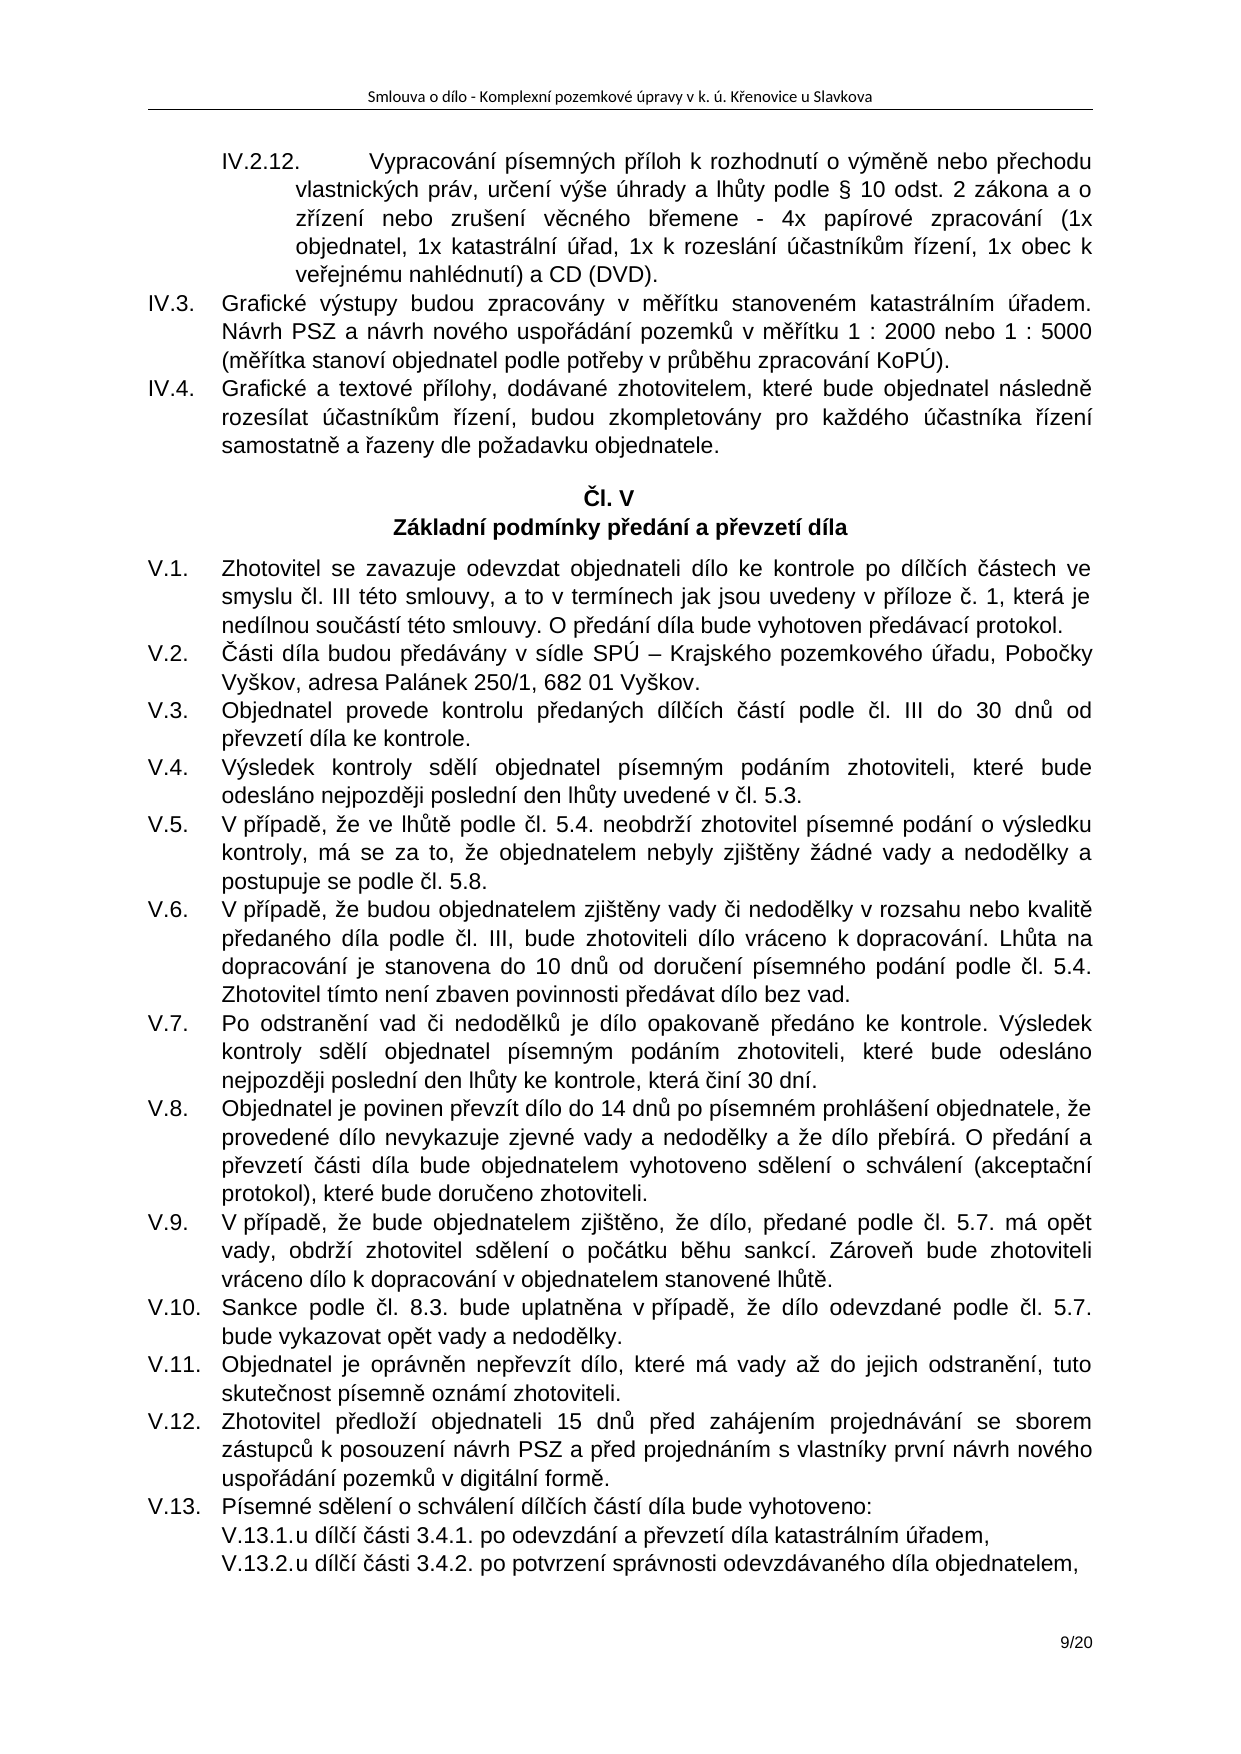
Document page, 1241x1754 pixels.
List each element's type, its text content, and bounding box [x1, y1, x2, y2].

list Grafické výstupy budou zpracovány v měřítku stanoveném katastrálním úřadem. Návrh PSZ a návrh nového uspořádání pozemků v měřítku 1 : 2000 nebo 1 : 5000 (měřítka stanoví objednatel podle potřeby v průběhu zpracování KoPÚ). [148, 290, 1093, 373]
list V případě, že budou objednatelem zjištěny vady či nedodělky v rozsahu nebo kvalitě předaného díla podle čl. III, bude zhotoviteli dílo vráceno k dopracování. Lhůta na dopracování je stanovena do 10 dnů od doručení písemného podání podle čl. 5.4. Zhotovitel tímto není zbaven povinnosti předávat dílo bez vad. [148, 896, 1093, 1008]
list Objednatel je oprávněn nepřevzít dílo, které má vady až do jejich odstranění, tuto skutečnost písemně oznámí zhotoviteli. [148, 1351, 1093, 1406]
list V případě, že bude objednatelem zjištěno, že dílo, předané podle čl. 5.7. má opět vady, obdrží zhotovitel sdělení o počátku běhu sankcí. Zároveň bude zhotoviteli vráceno dílo k dopracování v objednatelem stanovené lhůtě. [148, 1209, 1093, 1292]
text u dílčí části 3.4.1. po odevzdání a převzetí díla katastrálním úřadem, [221, 1522, 1093, 1548]
text Vypracování písemných příloh k rozhodnutí o výměně nebo přechodu vlastnických práv, určení výše úhrady a lhůty podle § 10 odst. 2 zákona a o zřízení nebo zrušení věcného břemene - 4x papírové zpracování (1x objednatel, 1x katastrální úřad, 1x k rozeslání účastníkům řízení, 1x obec k veřejnému nahlédnutí) a CD (DVD). [221, 148, 1093, 288]
list Objednatel je povinen převzít dílo do 14 dnů po písemném prohlášení objednatele, že provedené dílo nevykazuje zjevné vady a nedodělky a že dílo přebírá. O předání a převzetí části díla bude objednatelem vyhotoveno sdělení o schválení (akceptační protokol), které bude doručeno zhotoviteli. [148, 1095, 1093, 1207]
list Výsledek kontroly sdělí objednatel písemným podáním zhotoviteli, které bude odesláno nejpozději poslední den lhůty uvedené v čl. 5.3. [148, 754, 1093, 809]
list V případě, že ve lhůtě podle čl. 5.4. neobdrží zhotovitel písemné podání o výsledku kontroly, má se za to, že objednatelem nebyly zjištěny žádné vady a nedodělky a postupuje se podle čl. 5.8. [148, 811, 1093, 894]
text Základní podmínky předání a převzetí díla [148, 485, 1093, 540]
list Zhotovitel se zavazuje odevzdat objednateli dílo ke kontrole po dílčích částech ve smyslu čl. III této smlouvy, a to v termínech jak jsou uvedeny v příloze č. 1, která je nedílnou součástí této smlouvy. O předání díla bude vyhotoven předávací protokol. [148, 555, 1093, 638]
text u dílčí části 3.4.2. po potvrzení správnosti odevzdávaného díla objednatelem, [221, 1550, 1093, 1576]
list Sankce podle čl. 8.3. bude uplatněna v případě, že dílo odevzdané podle čl. 5.7. bude vykazovat opět vady a nedodělky. [148, 1294, 1093, 1349]
list Grafické a textové přílohy, dodávané zhotovitelem, které bude objednatel následně rozesílat účastníkům řízení, budou zkompletovány pro každého účastníka řízení samostatně a řazeny dle požadavku objednatele. [148, 375, 1093, 458]
list Po odstranění vad či nedodělků je dílo opakovaně předáno ke kontrole. Výsledek kontroly sdělí objednatel písemným podáním zhotoviteli, které bude odesláno nejpozději poslední den lhůty ke kontrole, která činí 30 dní. [148, 1010, 1093, 1093]
list Objednatel provede kontrolu předaných dílčích částí podle čl. III do 30 dnů od převzetí díla ke kontrole. [148, 697, 1093, 752]
list Zhotovitel předloží objednateli 15 dnů před zahájením projednávání se sborem zástupců k posouzení návrh PSZ a před projednáním s vlastníky první návrh nového uspořádání pozemků v digitální formě. [148, 1408, 1093, 1491]
list Písemné sdělení o schválení dílčích částí díla bude vyhotoveno: [148, 1493, 1093, 1519]
list Části díla budou předávány v sídle SPÚ – Krajského pozemkového úřadu, Pobočky Vyškov, adresa Palánek 250/1, 682 01 Vyškov. [148, 640, 1093, 695]
